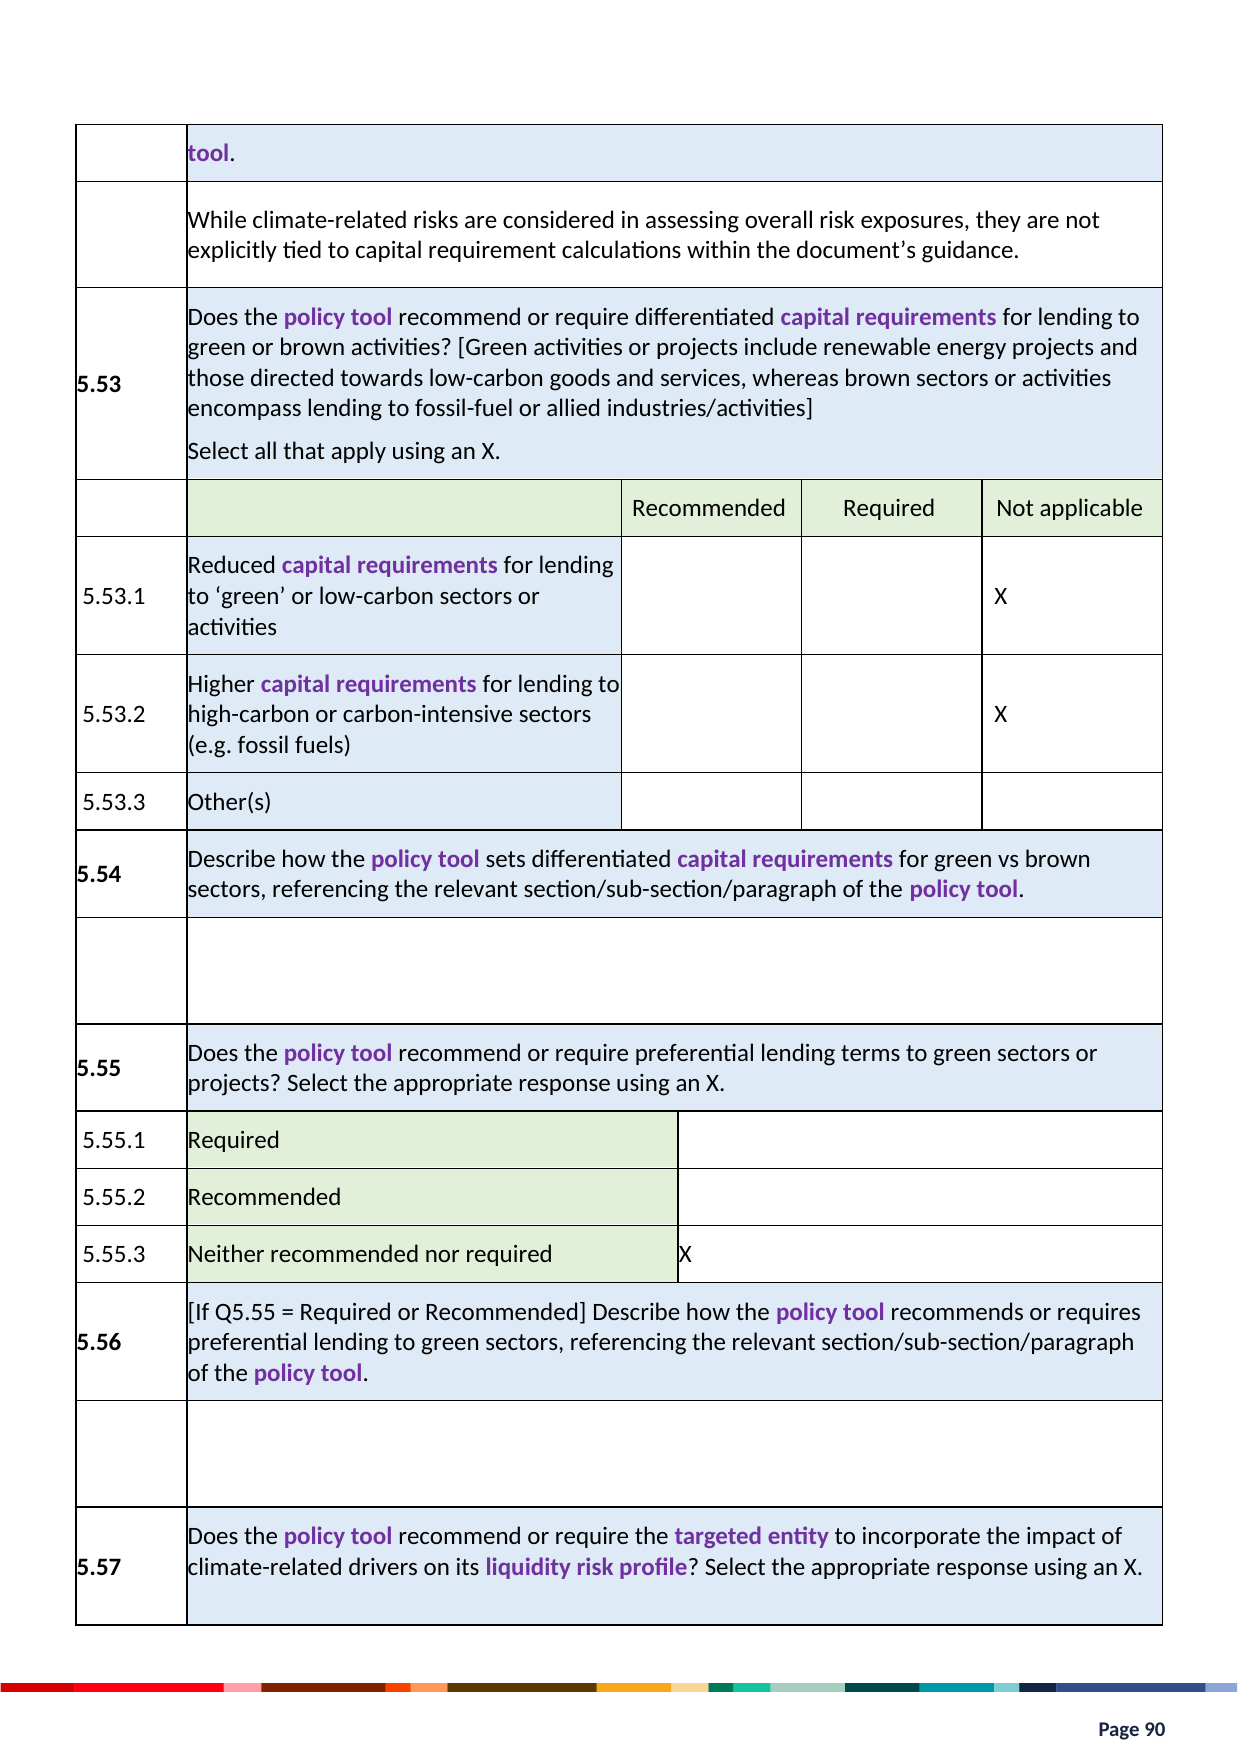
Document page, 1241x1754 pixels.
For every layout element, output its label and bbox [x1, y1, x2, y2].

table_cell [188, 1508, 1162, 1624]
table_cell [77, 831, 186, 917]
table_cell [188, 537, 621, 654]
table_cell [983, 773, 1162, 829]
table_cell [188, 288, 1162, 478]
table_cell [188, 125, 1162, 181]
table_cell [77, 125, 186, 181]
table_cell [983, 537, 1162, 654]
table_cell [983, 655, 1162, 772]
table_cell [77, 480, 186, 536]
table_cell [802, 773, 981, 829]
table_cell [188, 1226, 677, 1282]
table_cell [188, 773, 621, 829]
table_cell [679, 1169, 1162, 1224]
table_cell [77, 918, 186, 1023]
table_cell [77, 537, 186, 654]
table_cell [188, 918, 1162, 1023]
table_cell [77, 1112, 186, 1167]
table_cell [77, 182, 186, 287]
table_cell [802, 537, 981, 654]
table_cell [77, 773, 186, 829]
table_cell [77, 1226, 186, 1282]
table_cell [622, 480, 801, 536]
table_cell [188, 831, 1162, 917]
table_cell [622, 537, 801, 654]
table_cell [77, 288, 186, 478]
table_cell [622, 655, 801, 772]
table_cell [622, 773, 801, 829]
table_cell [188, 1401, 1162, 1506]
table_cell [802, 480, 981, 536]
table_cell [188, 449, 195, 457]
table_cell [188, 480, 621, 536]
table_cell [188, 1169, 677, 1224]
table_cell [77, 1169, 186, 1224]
picture [0, 1683, 1236, 1692]
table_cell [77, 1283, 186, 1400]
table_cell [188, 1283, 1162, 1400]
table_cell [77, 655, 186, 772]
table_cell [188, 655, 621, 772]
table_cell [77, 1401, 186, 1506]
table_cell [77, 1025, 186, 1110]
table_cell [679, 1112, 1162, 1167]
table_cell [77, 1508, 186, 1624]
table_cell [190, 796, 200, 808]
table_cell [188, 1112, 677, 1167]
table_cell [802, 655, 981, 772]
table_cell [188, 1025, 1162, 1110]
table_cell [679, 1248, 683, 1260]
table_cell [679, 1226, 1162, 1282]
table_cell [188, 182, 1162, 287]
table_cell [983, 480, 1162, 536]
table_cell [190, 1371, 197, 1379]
